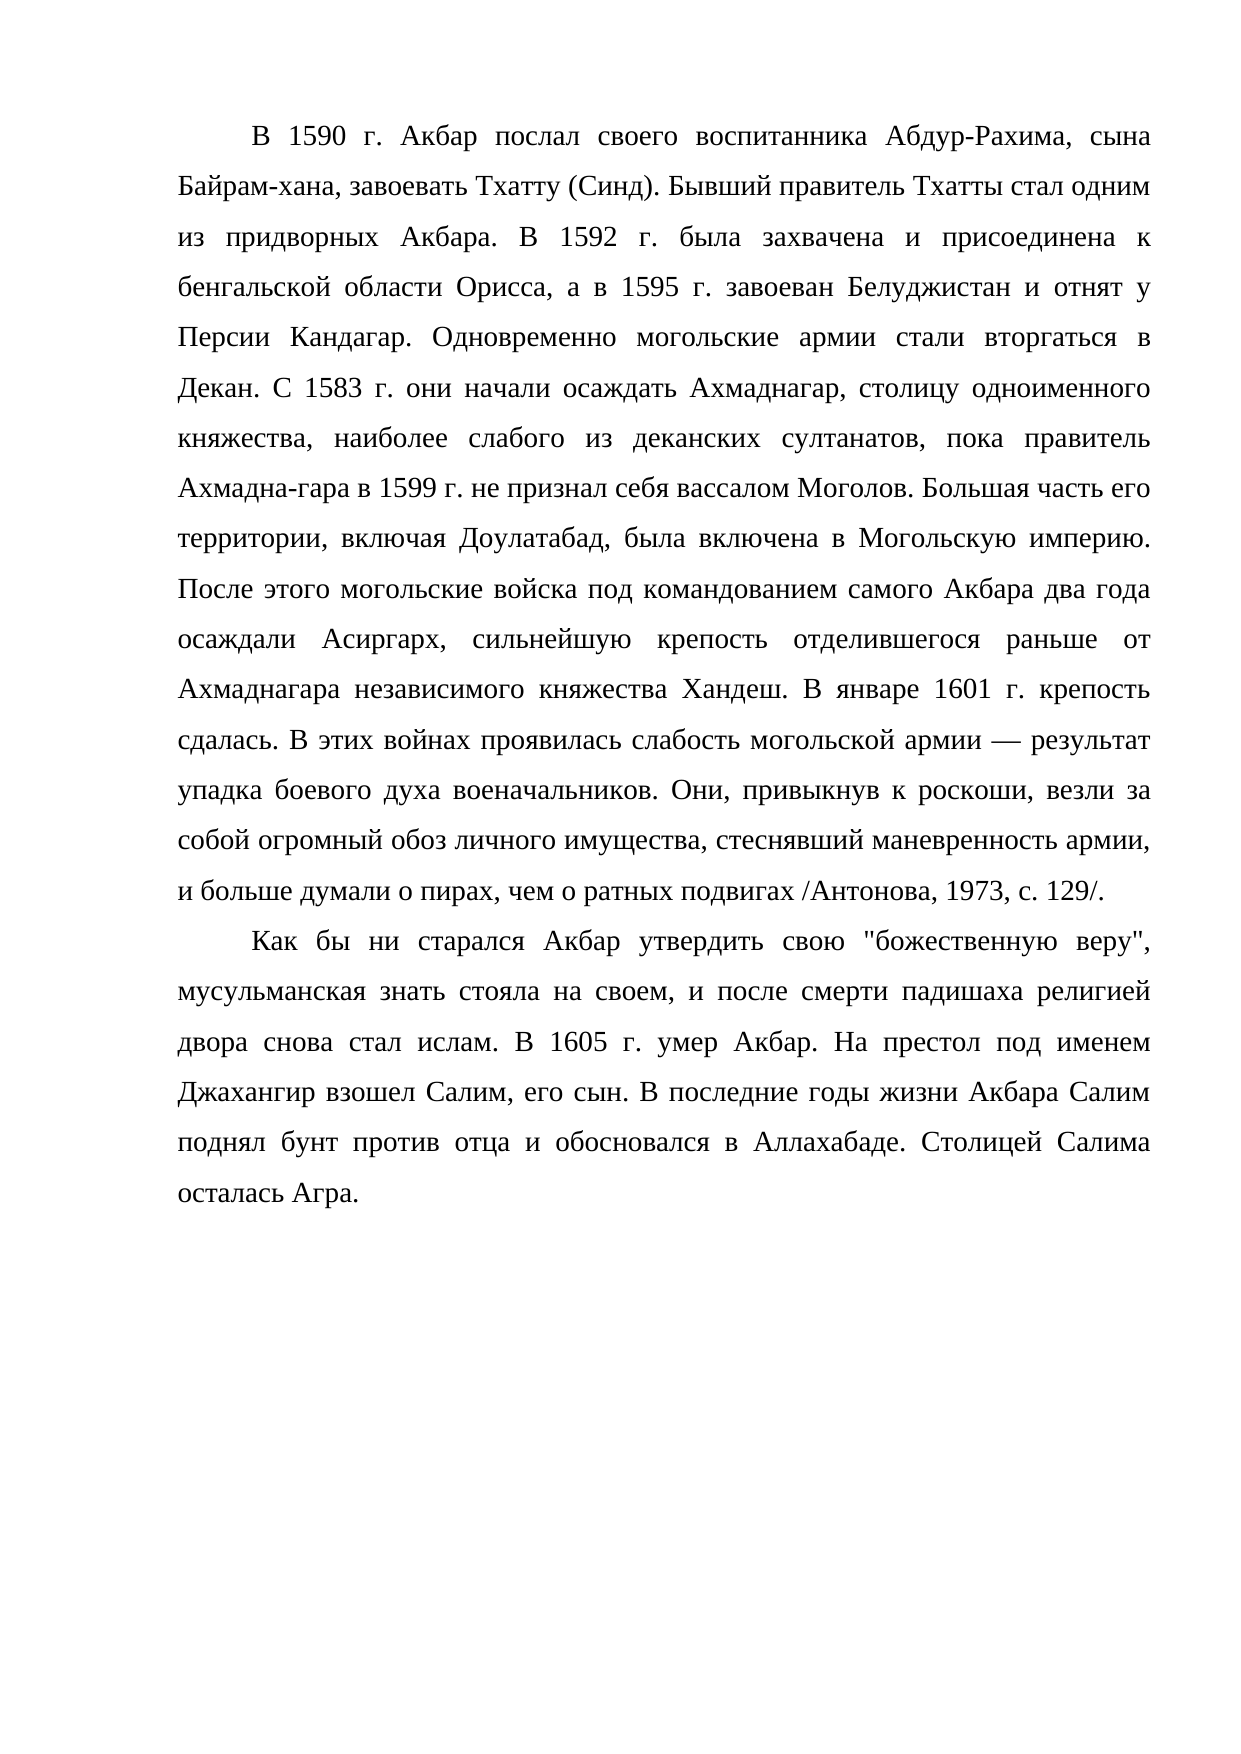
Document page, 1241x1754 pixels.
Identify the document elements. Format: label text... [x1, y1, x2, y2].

text Как бы ни старался Акбар утвердить свою "божественную веру", мусульманская знать стояла на своем, и после смерти падишаха религией двора снова стал ислам. В . умер Акбар. На престол под именем Джахангир взошел Салим, его сын. В последние годы жизни Акбара Салим поднял бунт против отца и обосновался в Аллахабаде. Столицей Салима осталась Агра. [177, 923, 1152, 1208]
text В . Акбар послал своего воспитанника Абдур-Рахима, сына Байрам-хана, завоевать Тхатту (Синд). Бывший правитель Тхатты стал одним из придворных Акбара. В . была захвачена и присоединена к бенгальской области Орисса, а в . завоеван Белуджистан и отнят у Персии Кандагар. Одновременно могольские армии стали вторгаться в Декан. С . они начали осаждать Ахмаднагар, столицу одноименного княжества, наиболее слабого из деканских султанатов, пока правитель Ахмадна-гара в . не признал себя вассалом Моголов. Большая часть его территории, включая Доулатабад, была включена в Могольскую империю. После этого могольские войска под командованием самого Акбара два года осаждали Асиргарх, сильнейшую крепость отделившегося раньше от Ахмаднагара независимого княжества Хандеш. В январе . крепость сдалась. В этих войнах проявилась слабость могольской армии — результат упадка боевого духа военачальников. Они, привыкнув к роскоши, везли за собой огромный обоз личного имущества, стеснявший маневренность армии, и больше думали о пирах, чем о ратных подвигах /Антонова, 1973, с. 129/. [177, 118, 1152, 906]
